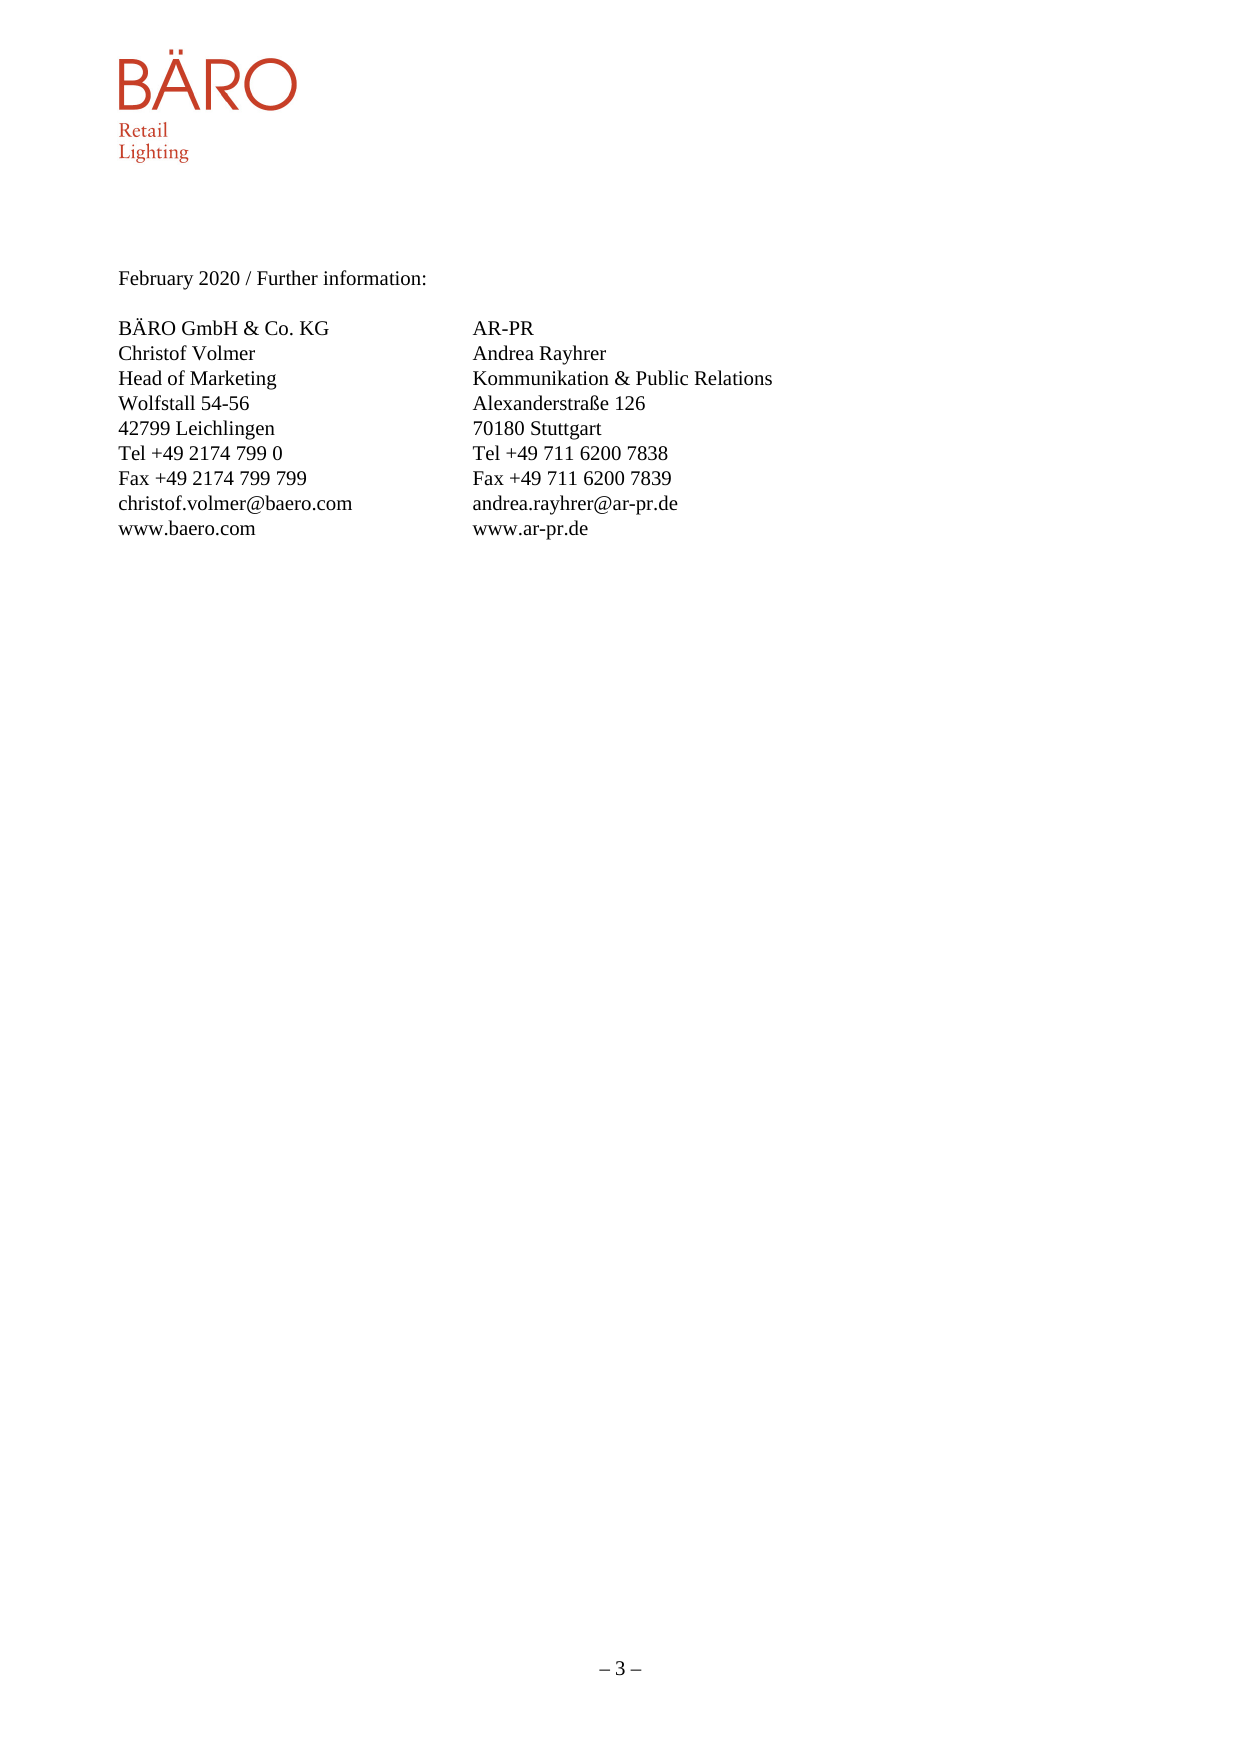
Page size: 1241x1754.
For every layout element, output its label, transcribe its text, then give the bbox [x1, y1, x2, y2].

text Fax +49 2174 799 799 Fax +49 711 6200 7839 [118, 466, 872, 491]
text BÄRO GmbH & Co. KG AR-PR [118, 316, 872, 341]
text Christof Volmer Andrea Rayhrer [118, 341, 872, 366]
text www.baero.com www.ar-pr.de [118, 516, 872, 541]
picture [0, 0, 1241, 238]
text 42799 Leichlingen 70180 Stuttgart [118, 416, 872, 441]
text christof.volmer@baero.com andrea.rayhrer@ar-pr.de [118, 491, 872, 516]
text February 2020 / Further information: [118, 266, 872, 291]
text Wolfstall 54-56 Alexanderstraße 126 [118, 391, 872, 416]
text Tel +49 2174 799 0 Tel +49 711 6200 7838 [118, 441, 872, 466]
text Head of Marketing Kommunikation & Public Relations [118, 366, 872, 391]
